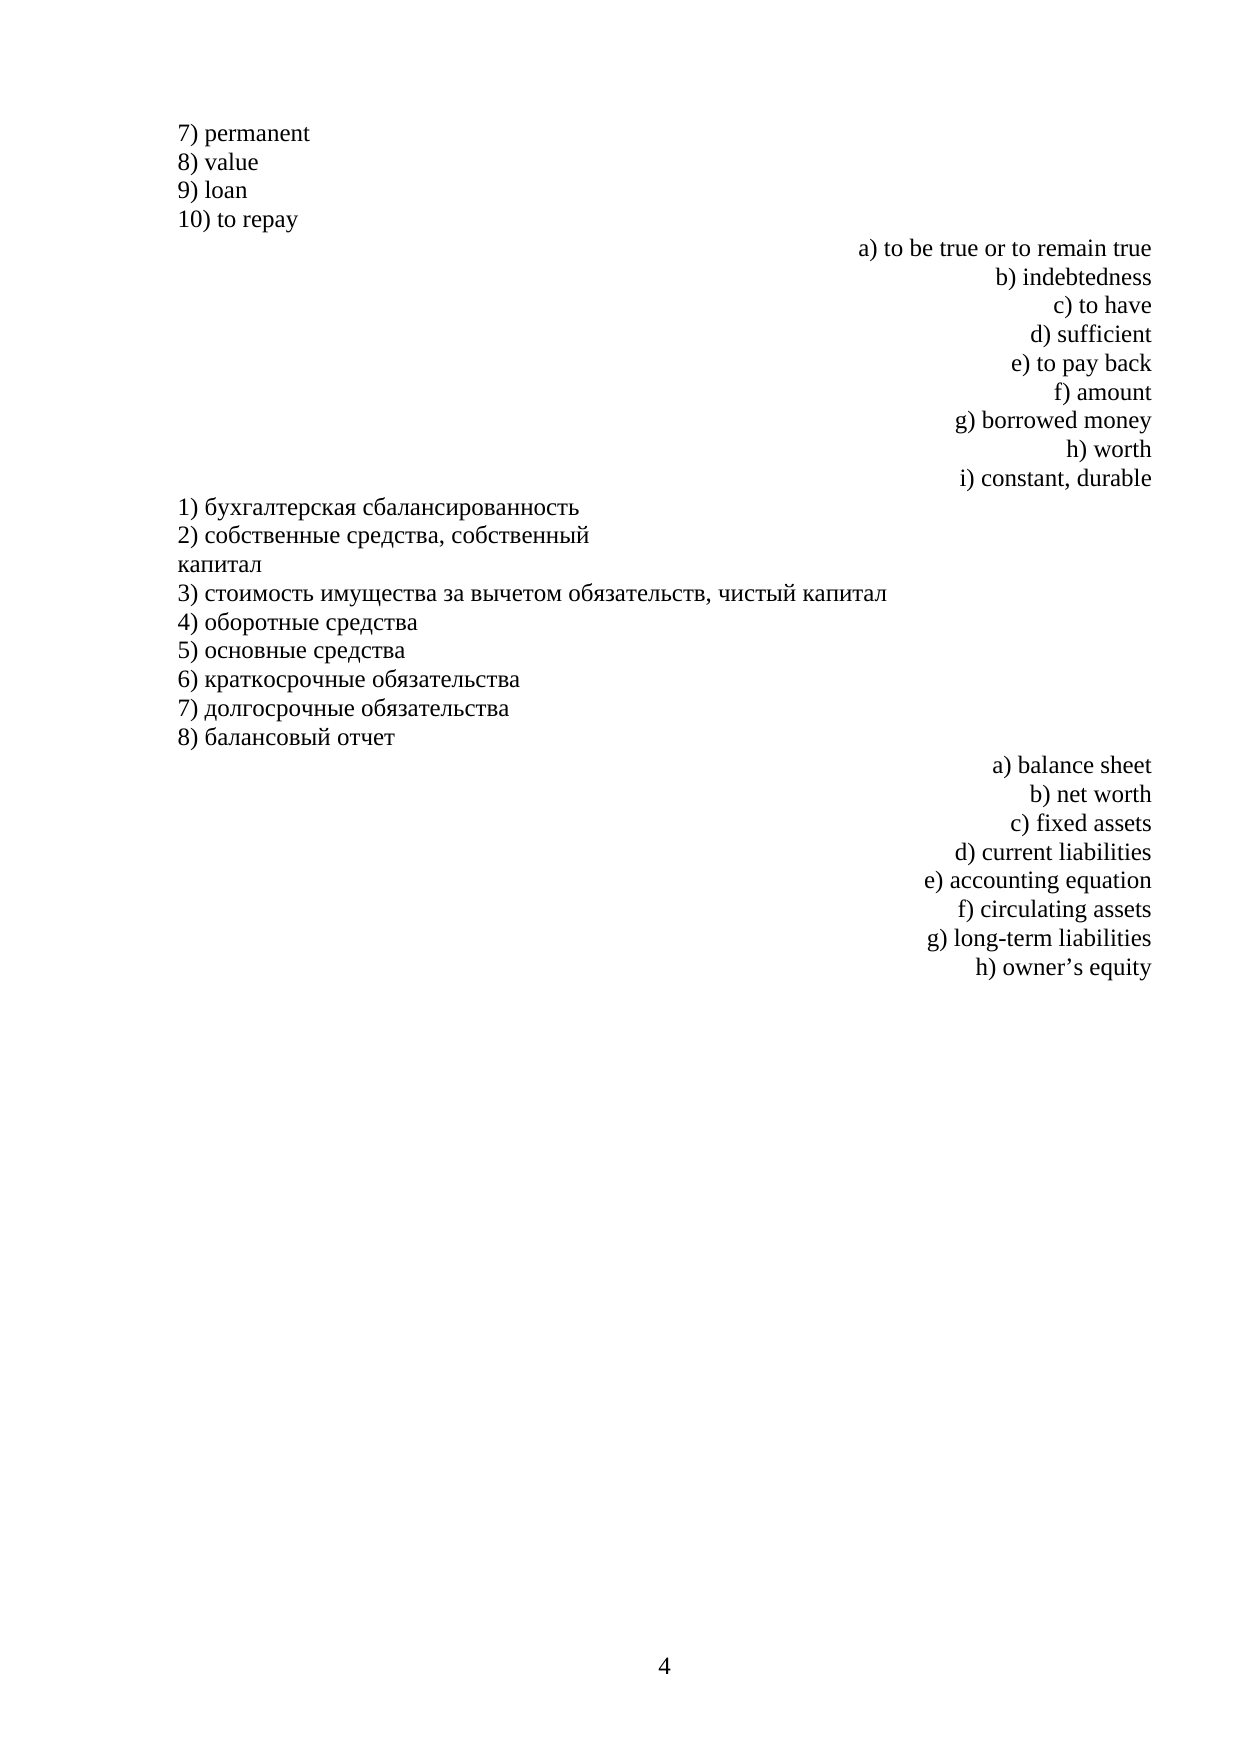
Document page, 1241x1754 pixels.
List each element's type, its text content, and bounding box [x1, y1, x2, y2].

text d) sufficient [177, 319, 1152, 348]
text g) borrowed money [177, 406, 1152, 434]
text 6) краткосрочные обязательства [177, 664, 1152, 693]
text h) worth [177, 434, 1152, 463]
text 5) основные средства [177, 636, 1152, 664]
text h) owner’s equity [177, 952, 1152, 981]
text f) circulating assets [177, 894, 1152, 923]
text a) to be true or to remain true [177, 233, 1152, 262]
text b) net worth [177, 779, 1152, 808]
text f) amount [177, 377, 1152, 406]
text c) to have [177, 291, 1152, 319]
text 7) permanent [177, 118, 1152, 147]
text b) indebtedness [177, 262, 1152, 291]
text e) accounting equation [177, 866, 1152, 894]
text 4) оборотные средства [177, 607, 1152, 636]
text c) fixed assets [177, 808, 1152, 837]
text 3) стоимость имущества за вычетом обязательств, чистый капитал [177, 578, 1152, 607]
text 10) to repay [177, 204, 1152, 233]
text 1) бухгалтерская сбалансированность [177, 492, 1152, 521]
text 8) value [177, 147, 1152, 176]
text 9) loan [177, 176, 1152, 204]
text 8) балансовый отчет [177, 722, 1152, 751]
text d) current liabilities [177, 837, 1152, 866]
text a) balance sheet [177, 751, 1152, 779]
text капитал [177, 549, 1152, 578]
text 7) долгосрочные обязательства [177, 693, 1152, 722]
text 2) собственные средства, собственный [177, 521, 1152, 549]
text i) constant, durable [177, 463, 1152, 492]
text g) long-term liabilities [177, 923, 1152, 952]
text e) to pay back [177, 348, 1152, 377]
